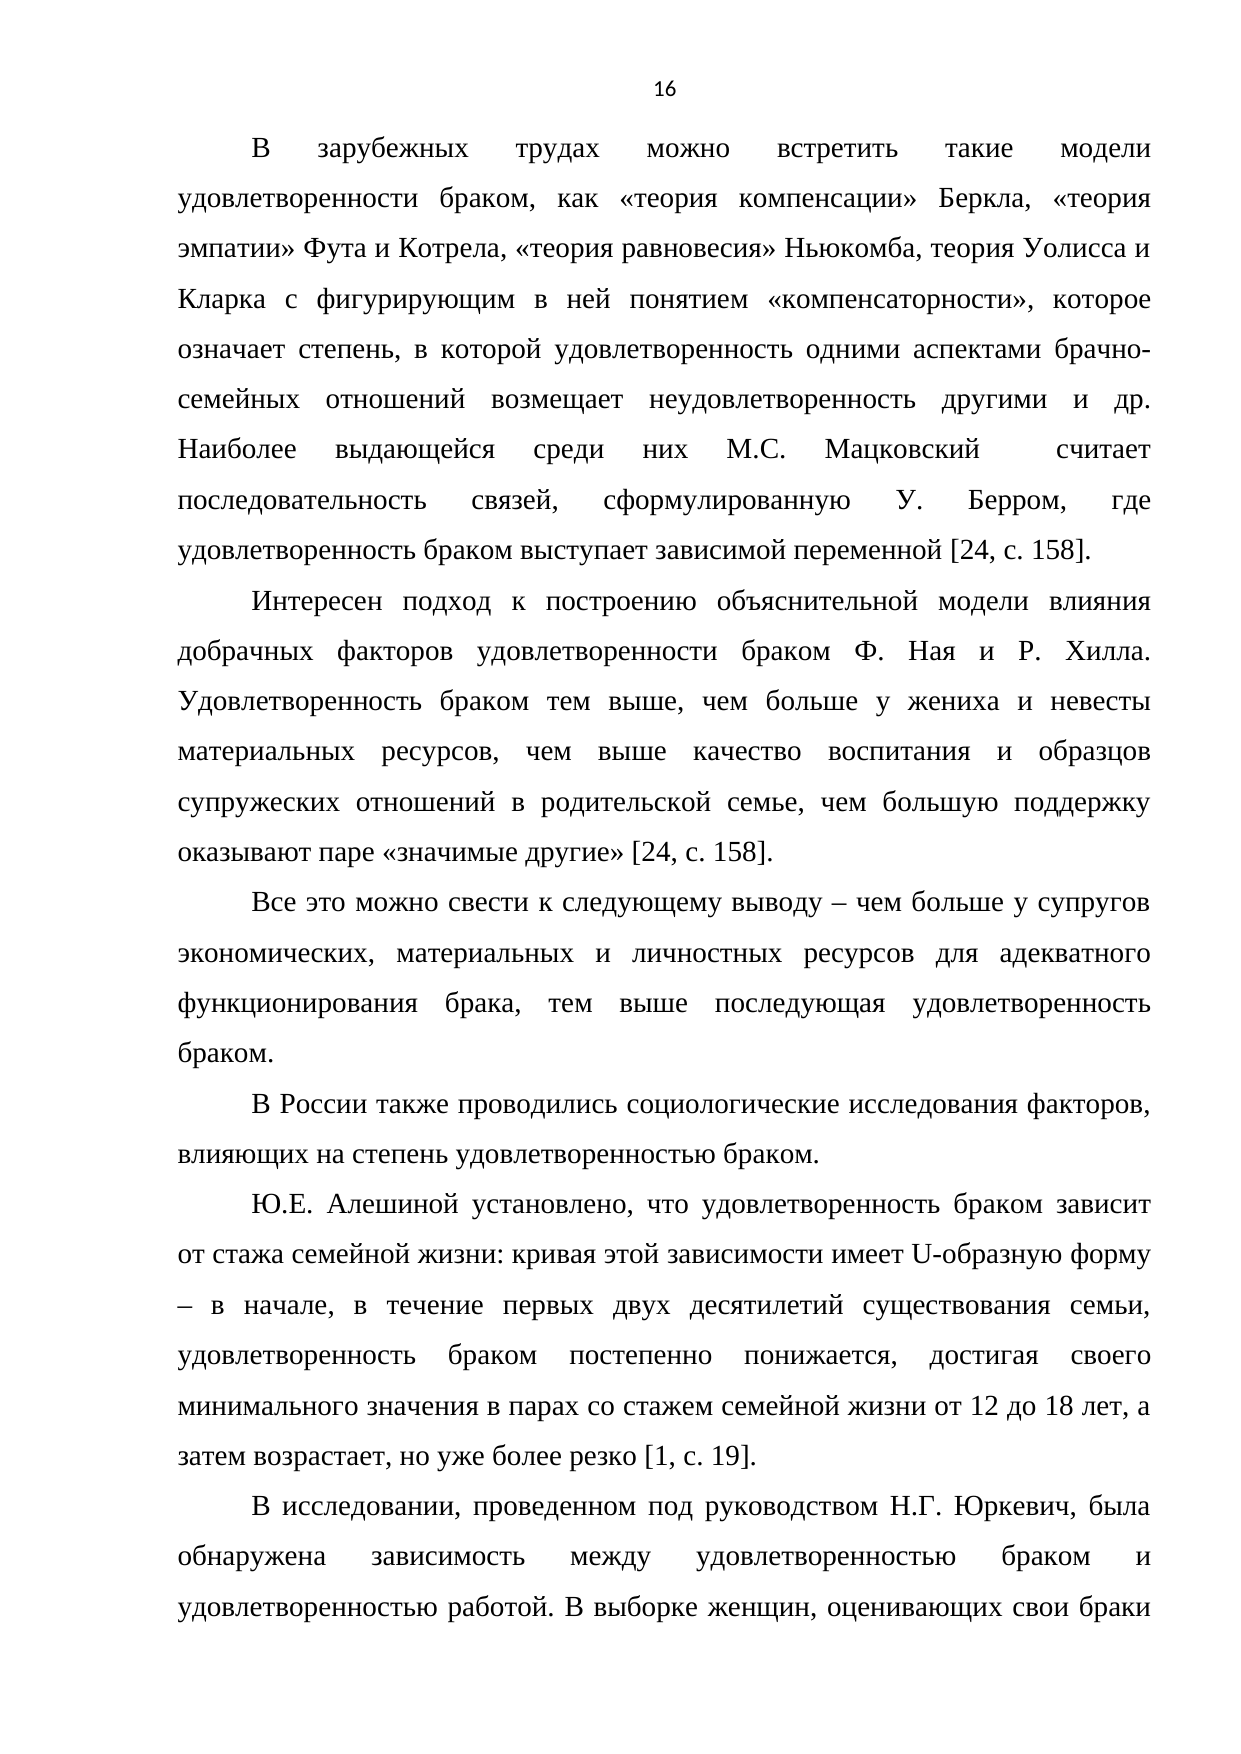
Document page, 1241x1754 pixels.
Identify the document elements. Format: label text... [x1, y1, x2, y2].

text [177, 1488, 1152, 1622]
text Ю.Е. Алешиной установлено, что удовлетворенность браком зависит от стажа семейной жизни: кривая этой зависимости имеет U-образную форму – в начале, в течение первых двух десятилетий существования семьи, удовлетворенность браком постепенно понижается, достигая своего минимального значения в парах со стажем семейной жизни от 12 до 18 лет, а затем возрастает, но уже более резко [1, c. 19]. [177, 1186, 1152, 1471]
text В России также проводились социологические исследования факторов, влияющих на степень удовлетворенностью браком. [177, 1086, 1152, 1169]
text Интересен подход к построению объяснительной модели влияния добрачных факторов удовлетворенности браком Ф. Ная и Р. Хилла. Удовлетворенность браком тем выше, чем больше у жениха и невесты материальных ресурсов, чем выше качество воспитания и образцов супружеских отношений в родительской семье, чем большую поддержку оказывают паре «значимые другие» [24, c. 158]. [177, 583, 1152, 868]
text Все это можно свести к следующему выводу – чем больше у супругов экономических, материальных и личностных ресурсов для адекватного функционирования брака, тем выше последующая удовлетворенность браком. [177, 884, 1152, 1069]
text В зарубежных трудах можно встретить такие модели удовлетворенности браком, как «теория компенсации» Беркла, «теория эмпатии» Фута и Котрела, «теория равновесия» Ньюкомба, теория Уолисса и Кларка с фигурирующим в ней понятием «компенсаторности», которое означает степень, в которой удовлетворенность одними аспектами брачно-семейных отношений возмещает неудовлетворенность другими и др. Наиболее выдающейся среди них М.С. Мацковский считает последовательность связей, сформулированную У. Берром, где удовлетворенность браком выступает зависимой переменной [24, c. 158]. [177, 130, 1152, 566]
